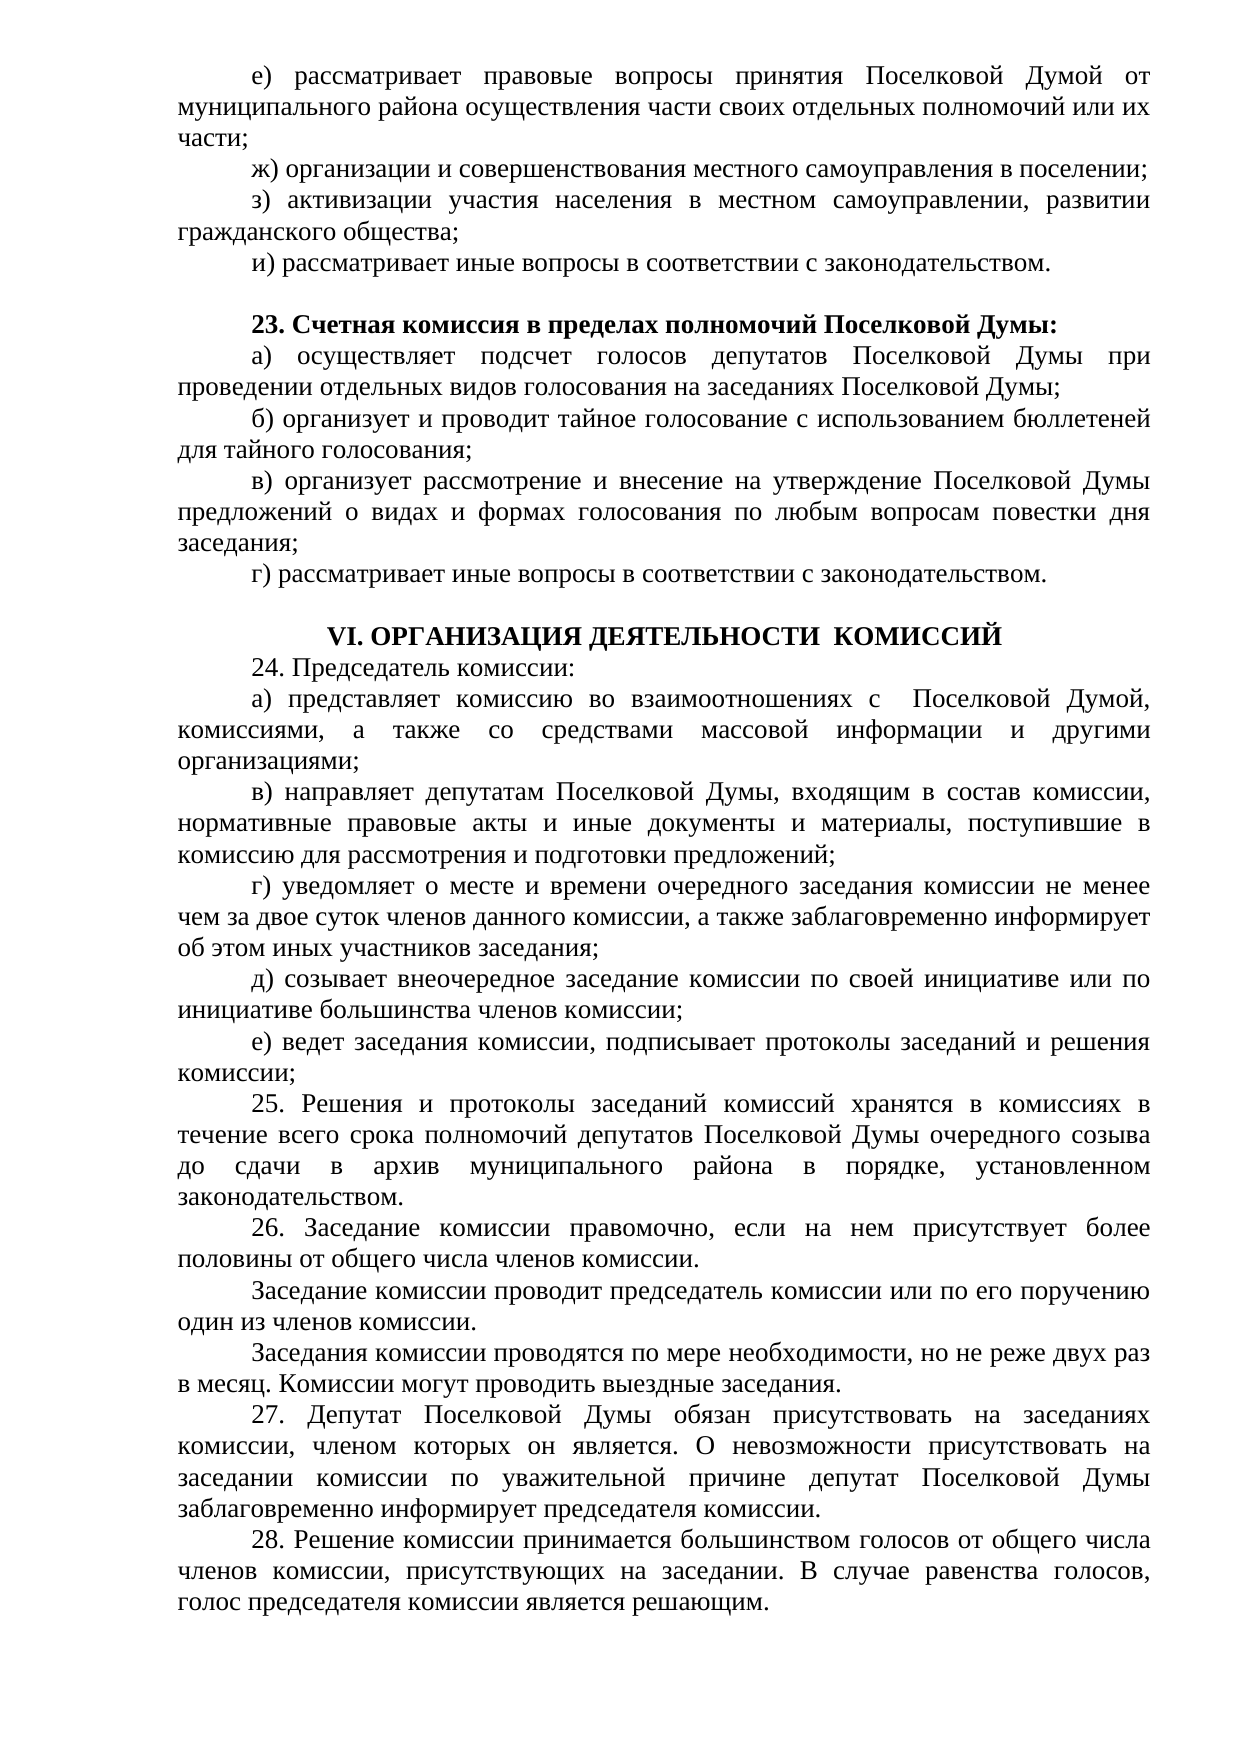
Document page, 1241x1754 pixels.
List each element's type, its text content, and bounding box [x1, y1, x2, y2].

text 27. Депутат Поселковой Думы обязан присутствовать на заседаниях комиссии, членом которых он является. О невозможности присутствовать на заседании комиссии по уважительной причине депутат Поселковой Думы заблаговременно информирует председателя комиссии. [177, 1398, 1152, 1523]
text г) рассматривает иные вопросы в соответствии с законодательством. [177, 557, 1152, 588]
text е) рассматривает правовые вопросы принятия Поселковой Думой от муниципального района осуществления части своих отдельных полномочий или их части; [177, 59, 1152, 152]
text е) ведет заседания комиссии, подписывает протоколы заседаний и решения комиссии; [177, 1024, 1152, 1087]
text а) осуществляет подсчет голосов депутатов Поселковой Думы при проведении отдельных видов голосования на заседаниях Поселковой Думы; [177, 339, 1152, 402]
text 28. Решение комиссии принимается большинством голосов от общего числа членов комиссии, присутствующих на заседании. В случае равенства голосов, голос председателя комиссии является решающим. [177, 1523, 1152, 1616]
text з) активизации участия населения в местном самоуправлении, развитии гражданского общества; [177, 184, 1152, 246]
text Заседание комиссии проводит председатель комиссии или по его поручению один из членов комиссии. [177, 1274, 1152, 1336]
text г) уведомляет о месте и времени очередного заседания комиссии не менее чем за двое суток членов данного комиссии, а также заблаговременно информирует об этом иных участников заседания; [177, 869, 1152, 962]
text а) представляет комиссию во взаимоотношениях с Поселковой Думой, комиссиями, а также со средствами массовой информации и другими организациями; [177, 682, 1152, 775]
text и) рассматривает иные вопросы в соответствии с законодательством. [177, 246, 1152, 277]
text 26. Заседание комиссии правомочно, если на нем присутствует более половины от общего числа членов комиссии. [177, 1211, 1152, 1274]
text б) организует и проводит тайное голосование с использованием бюллетеней для тайного голосования; [177, 402, 1152, 464]
text 25. Решения и протоколы заседаний комиссий хранятся в комиссиях в течение всего срока полномочий депутатов Поселковой Думы очередного созыва до сдачи в архив муниципального района в порядке, установленном законодательством. [177, 1087, 1152, 1211]
text в) организует рассмотрение и внесение на утверждение Поселковой Думы предложений о видах и формах голосования по любым вопросам повестки дня заседания; [177, 464, 1152, 557]
text 23. Счетная комиссия в пределах полномочий Поселковой Думы: [177, 308, 1152, 339]
text ж) организации и совершенствования местного самоуправления в поселении; [177, 152, 1152, 184]
text в) направляет депутатам Поселковой Думы, входящим в состав комиссии, нормативные правовые акты и иные документы и материалы, поступившие в комиссию для рассмотрения и подготовки предложений; [177, 775, 1152, 869]
text VI. ОРГАНИЗАЦИЯ ДЕЯТЕЛЬНОСТИ КОМИССИЙ [177, 620, 1152, 651]
text 24. Председатель комиссии: [177, 651, 1152, 682]
text Заседания комиссии проводятся по мере необходимости, но не реже двух раз в месяц. Комиссии могут проводить выездные заседания. [177, 1336, 1152, 1398]
text д) созывает внеочередное заседание комиссии по своей инициативе или по инициативе большинства членов комиссии; [177, 962, 1152, 1024]
